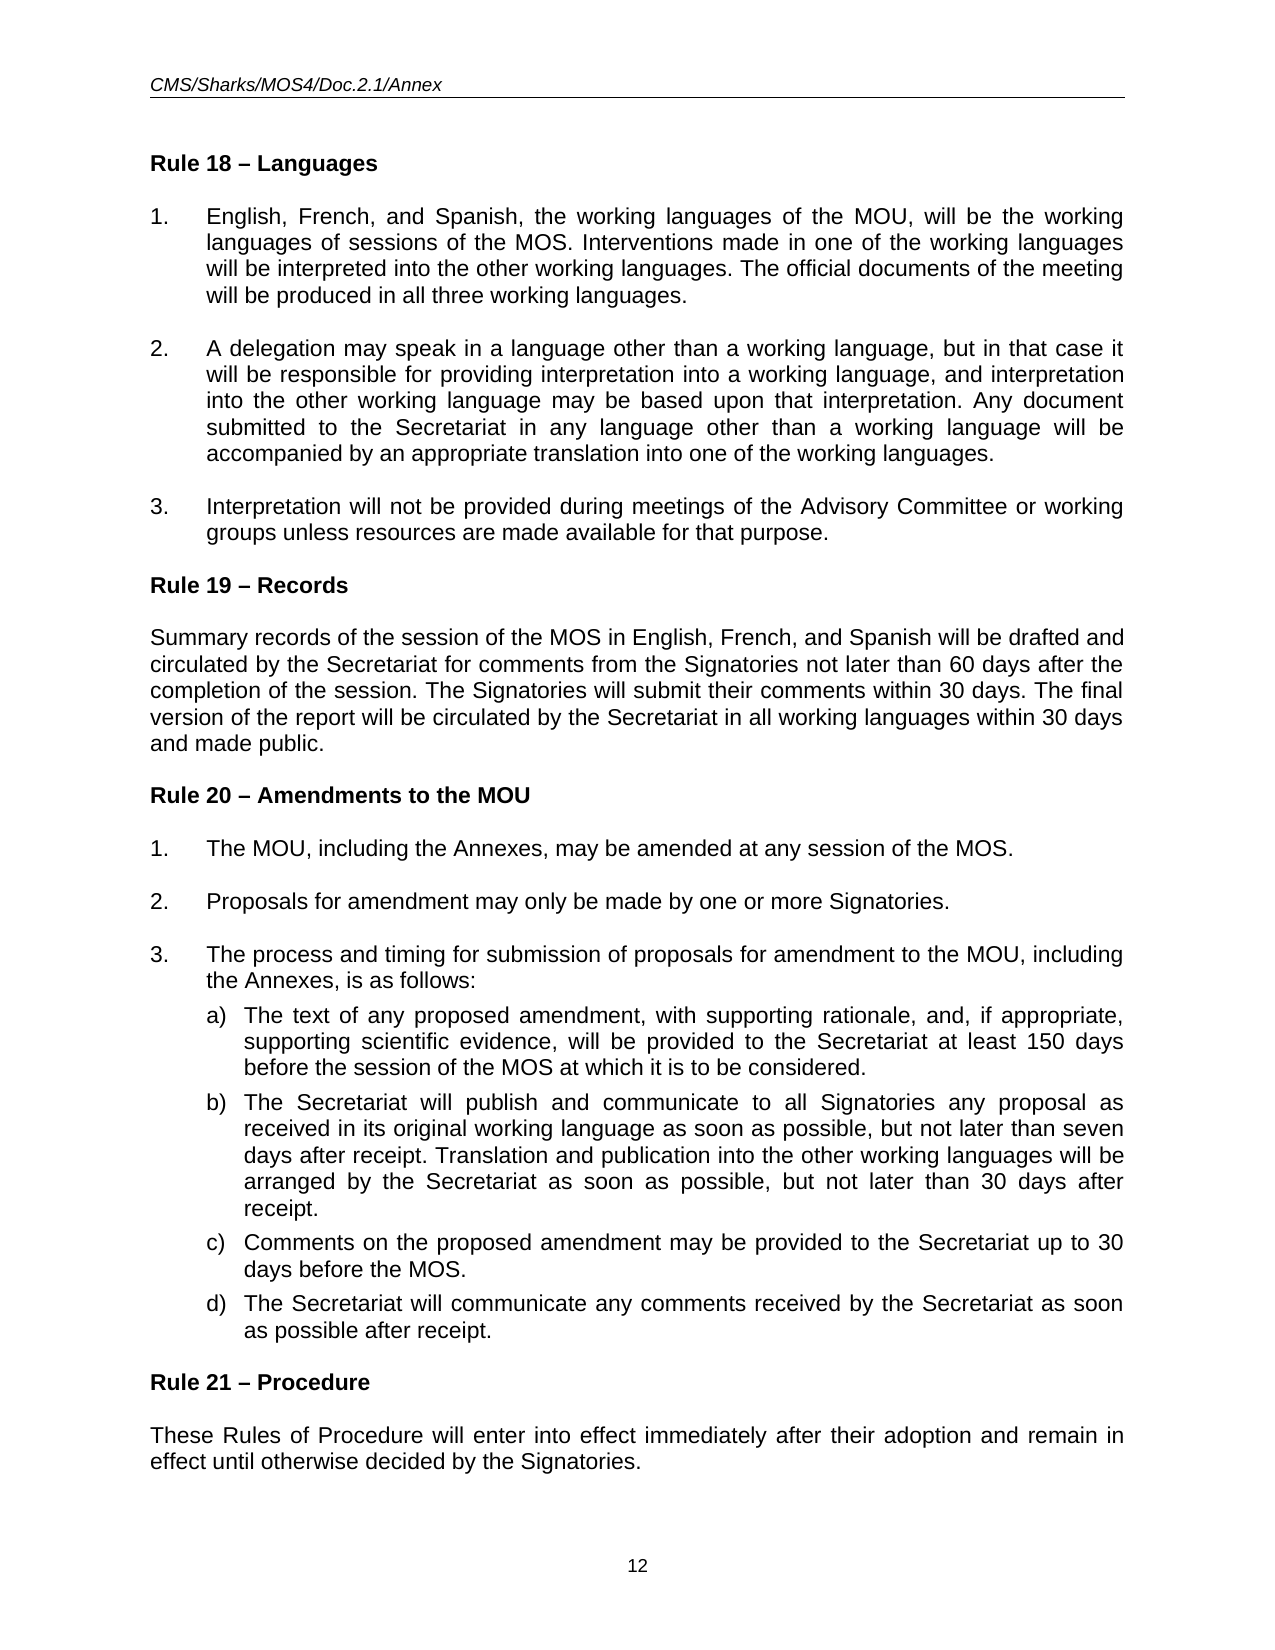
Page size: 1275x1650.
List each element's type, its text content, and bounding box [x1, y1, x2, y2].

list The text of any proposed amendment, with supporting rationale, and, if appropriate, supporting scientific evidence, will be provided to the Secretariat at least 150 days before the session of the MOS at which it is to be considered. [206, 1002, 1125, 1081]
text Rule 21 – Procedure [150, 1369, 1125, 1396]
list English, French, and Spanish, the working languages of the MOU, will be the working languages of sessions of the MOS. Interventions made in one of the working languages will be interpreted into the other working languages. The official documents of the meeting will be produced in all three working languages. [150, 203, 1125, 308]
text 2. A delegation may speak in a language other than a working language, but in that case it will be responsible for providing interpretation into a working language, and interpretation into the other working language may be based upon that interpretation. Any document submitted to the Secretariat in any language other than a working language will be accompanied by an appropriate translation into one of the working languages. [150, 334, 1125, 466]
list The Secretariat will publish and communicate to all Signatories any proposal as received in its original working language as soon as possible, but not later than seven days after receipt. Translation and publication into the other working languages will be arranged by the Secretariat as soon as possible, but not later than 30 days after receipt. [206, 1089, 1125, 1221]
text Rule 18 – Languages [150, 150, 1125, 176]
text Rule 19 – Records [150, 572, 1125, 598]
text 3. Interpretation will not be provided during meetings of the Advisory Committee or working groups unless resources are made available for that purpose. [150, 493, 1125, 545]
list The MOU, including the Annexes, may be amended at any session of the MOS. [150, 835, 1125, 862]
list Comments on the proposed amendment may be provided to the Secretariat up to 30 days before the MOS. [206, 1229, 1125, 1282]
list Proposals for amendment may only be made by one or more Signatories. [150, 888, 1125, 914]
text Rule 20 – Amendments to the MOU [150, 782, 1125, 809]
list The Secretariat will communicate any comments received by the Secretariat as soon as possible after receipt. [206, 1290, 1125, 1343]
text These Rules of Procedure will enter into effect immediately after their adoption and remain in effect until otherwise decided by the Signatories. [150, 1422, 1125, 1475]
list The process and timing for submission of proposals for amendment to the MOU, including the Annexes, is as follows: [150, 941, 1125, 993]
text Summary records of the session of the MOS in English, French, and Spanish will be drafted and circulated by the Secretariat for comments from the Signatories not later than 60 days after the completion of the session. The Signatories will submit their comments within 30 days. The final version of the report will be circulated by the Secretariat in all working languages within 30 days and made public. [150, 624, 1125, 756]
